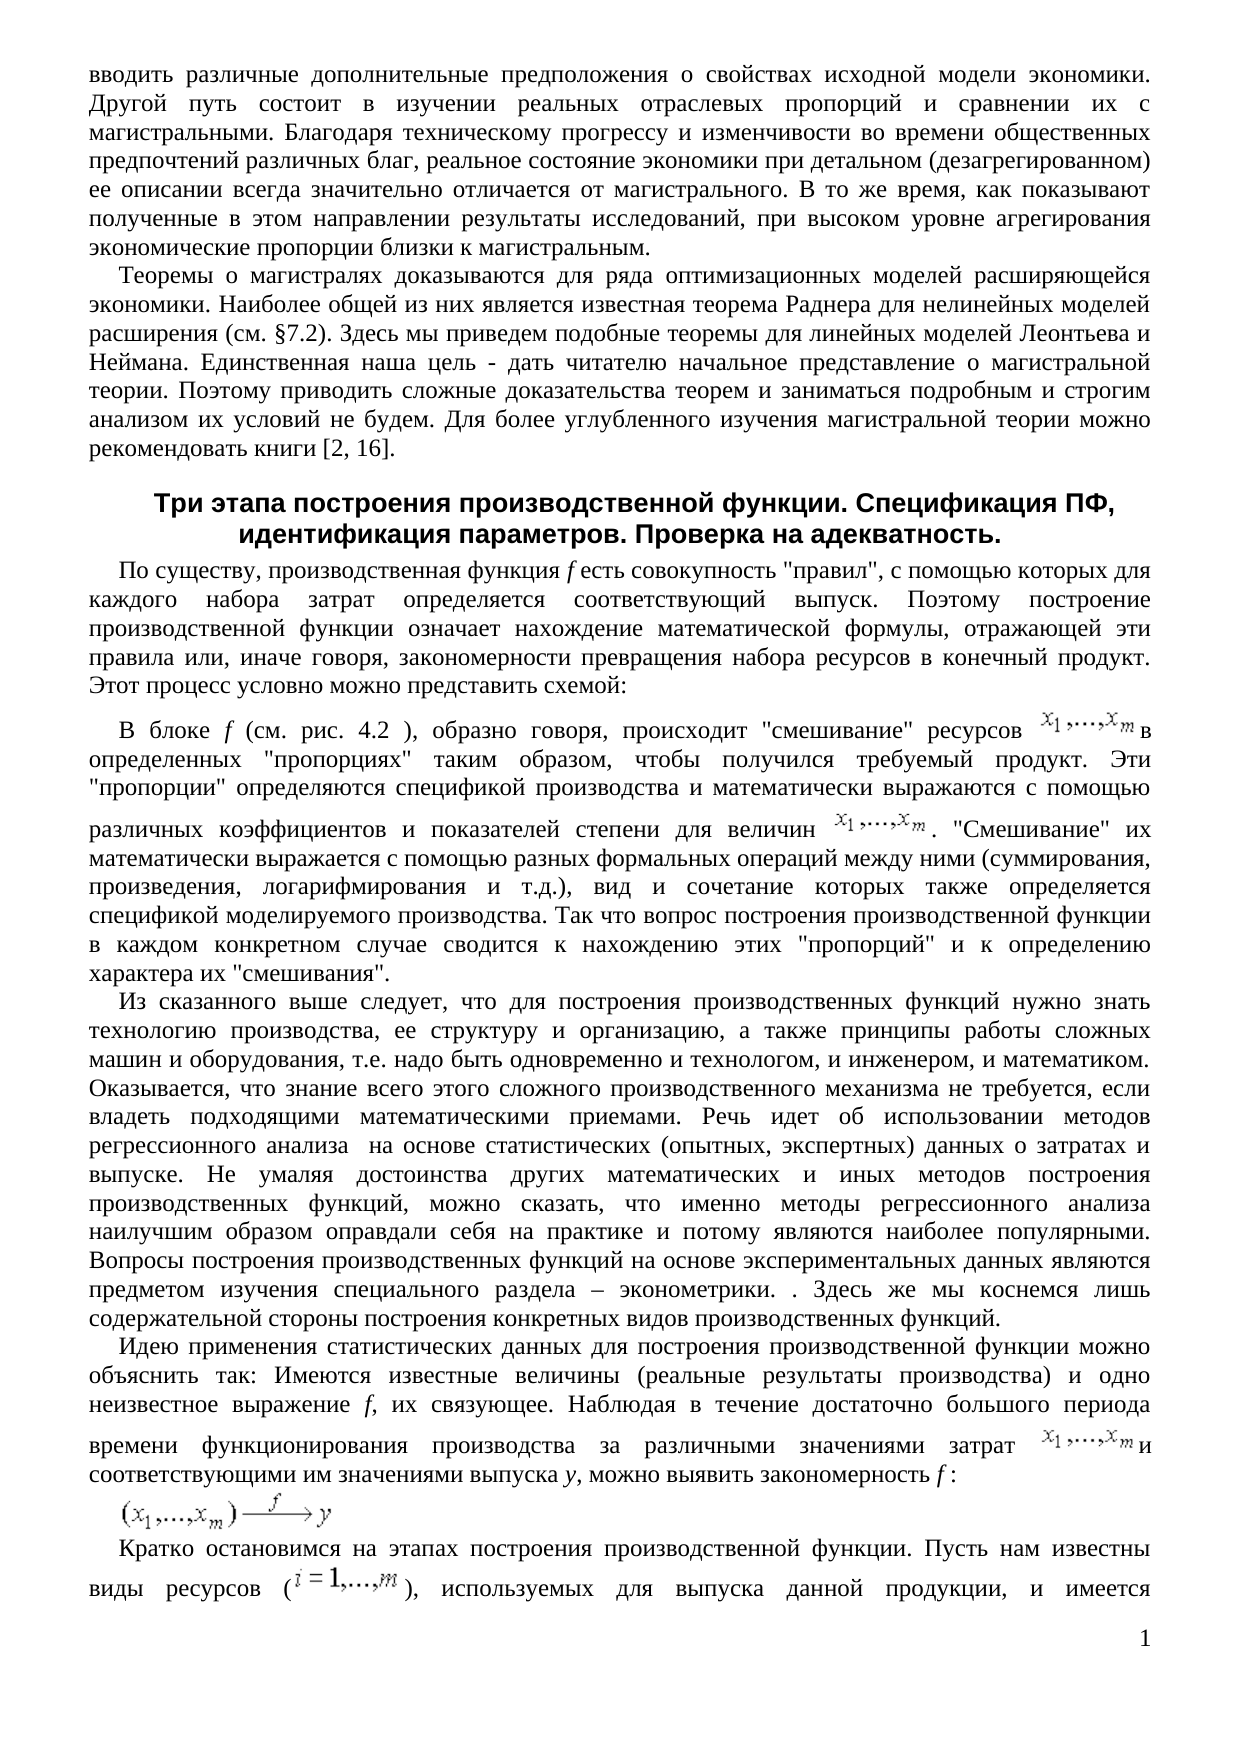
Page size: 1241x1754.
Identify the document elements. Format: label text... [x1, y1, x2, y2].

picture [1039, 1417, 1139, 1454]
text Из сказанного выше следует, что для построения производственных функций нужно знать технологию производства, ее структуру и организацию, а также принципы работы сложных машин и оборудования, т.е. надо быть одновременно и технологом, и инженером, и математиком. Оказывается, что знание всего этого сложного производственного механизма не требуется, если владеть подходящими математическими приемами. Речь идет об использовании методов регрессионного анализа на основе статистических (опытных, экспертных) данных о затратах и выпуске. Не умаляя достоинства других математических и иных методов построения производственных функций, можно сказать, что именно методы регрессионного анализа наилучшим образом оправдали себя на практике и потому являются наиболее популярными. Вопросы построения производственных функций на основе экспериментальных данных являются предметом изучения специального раздела – эконометрики. . Здесь же мы коснемся лишь содержательной стороны построения конкретных видов производственных функций. [89, 986, 1152, 1331]
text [89, 59, 1152, 260]
text Идею применения статистических данных для построения производственной функции можно объяснить так: Имеются известные величины (реальные результаты производства) и одно неизвестное выражение f, их связующее. Наблюдая в течение достаточно большого периода времени функционирования производства за различными значениями затрат и соответствующими им значениями выпуска y, можно выявить закономерность f : [89, 1331, 1152, 1488]
picture [118, 1487, 339, 1534]
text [89, 1533, 1152, 1602]
subtitle Три этапа построения производственной функции. Спецификация ПФ, идентификация параметров. Проверка на адекватность. [89, 487, 1152, 549]
picture [291, 1561, 405, 1597]
text По существу, производственная функция f есть совокупность "правил", с помощью которых для каждого набора затрат определяется соответствующий выпуск. Поэтому построение производственной функции означает нахождение математической формулы, отражающей эти правила или, иначе говоря, закономерности превращения набора ресурсов в конечный продукт. Этот процесс условно можно представить схемой: [89, 555, 1152, 699]
picture [1038, 698, 1140, 739]
text Теоремы о магистралях доказываются для ряда оптимизационных моделей расширяющейся экономики. Наиболее общей из них является известная теорема Раднера для нелинейных моделей расширения (см. §7.2). Здесь мы приведем подобные теоремы для линейных моделей Леонтьева и Неймана. Единственная наша цель - дать читателю начальное представление о магистральной теории. Поэтому приводить сложные доказательства теорем и заниматься подробным и строгим анализом их условий не будем. Для более углубленного изучения магистральной теории можно рекомендовать книги [2, 16]. [89, 260, 1152, 462]
picture [832, 801, 931, 837]
text В блоке f (см. рис. 4.2 ), образно говоря, происходит "смешивание" ресурсов в определенных "пропорциях" таким образом, чтобы получился требуемый продукт. Эти "пропорции" определяются спецификой производства и математически выражаются с помощью различных коэффициентов и показателей степени для величин . "Смешивание" их математически выражается с помощью разных формальных операций между ними (суммирования, произведения, логарифмирования и т.д.), вид и сочетание которых также определяется спецификой моделируемого производства. Так что вопрос построения производственной функции в каждом конкретном случае сводится к нахождению этих "пропорций" и к определению характера их "смешивания". [89, 699, 1152, 986]
